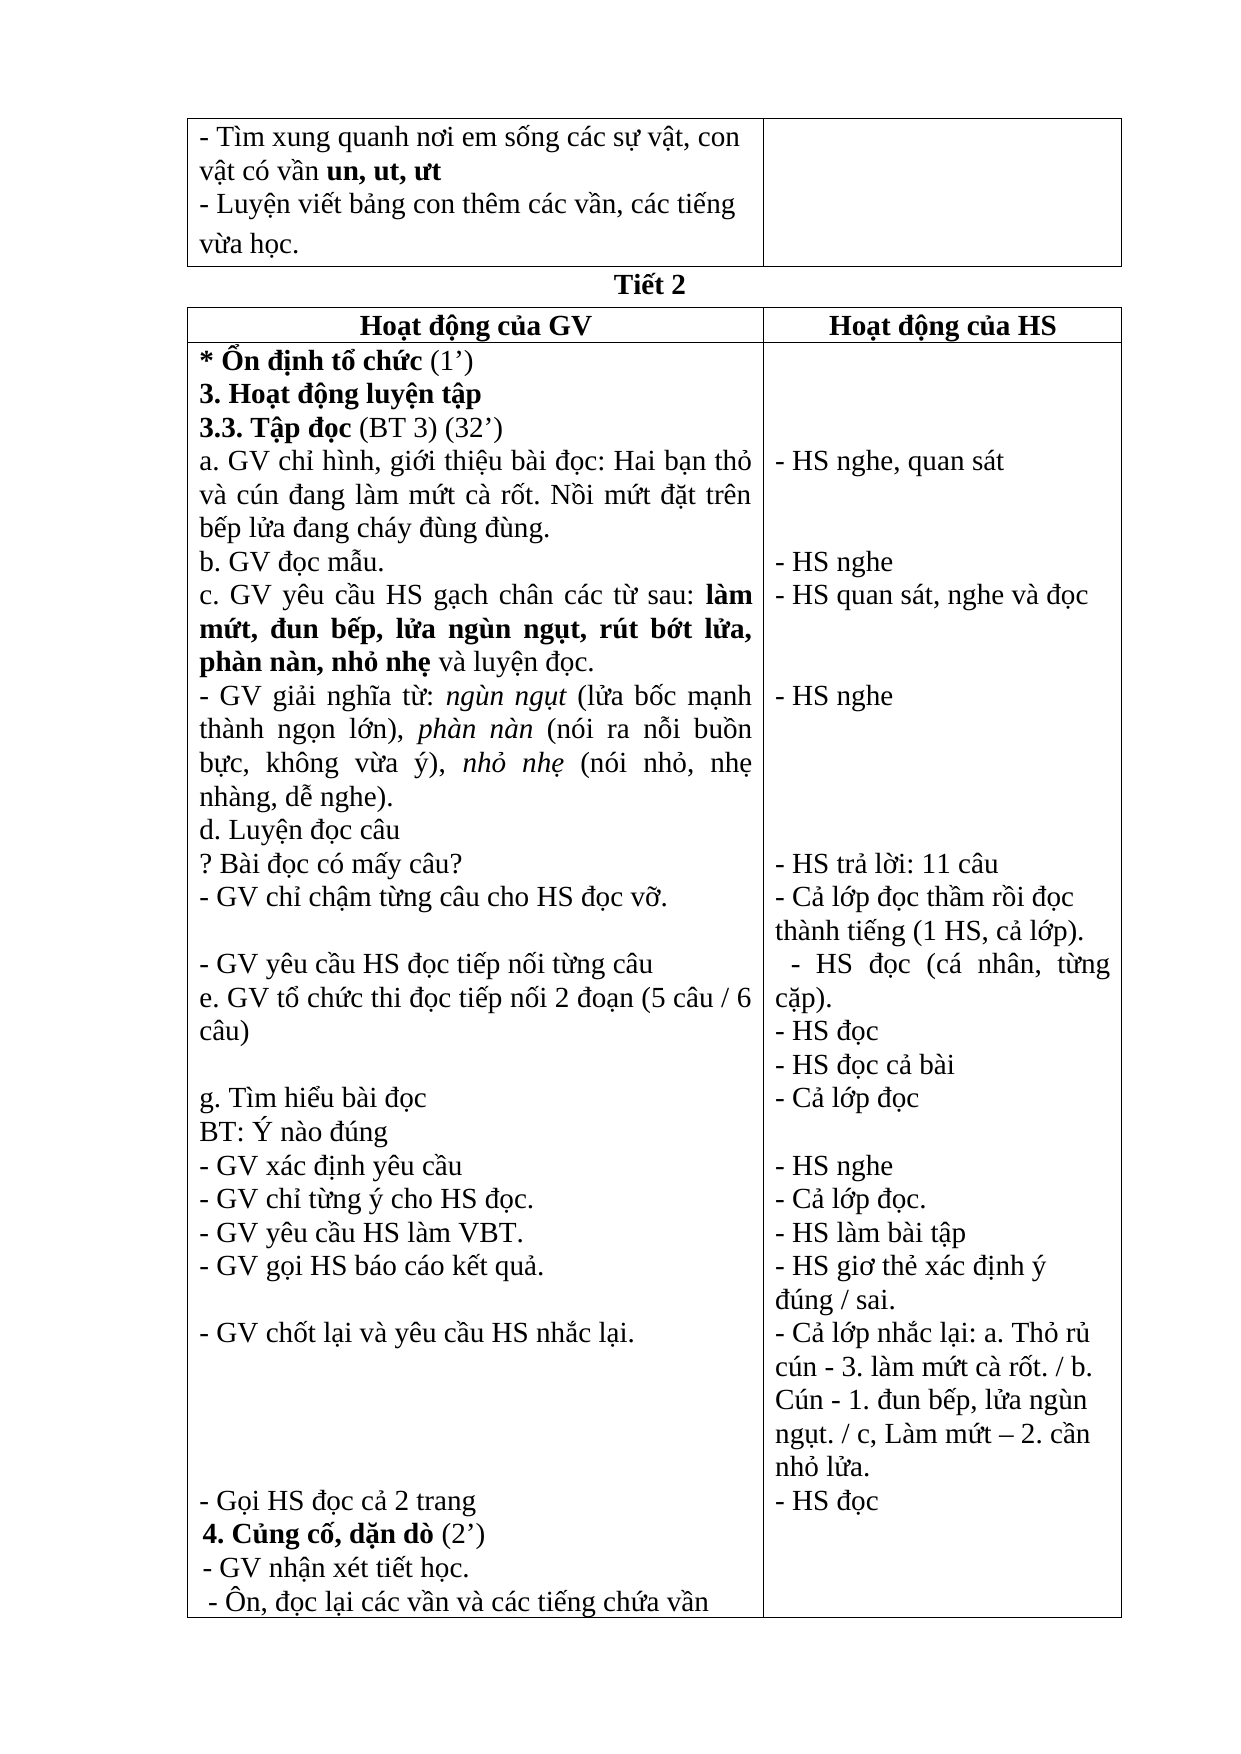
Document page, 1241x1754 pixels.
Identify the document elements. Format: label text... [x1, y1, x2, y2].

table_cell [188, 343, 763, 1617]
table_header Hoạt động của HS [764, 308, 1121, 342]
text Tiết 2 [177, 267, 1122, 300]
table_header Hoạt động của GV [188, 308, 763, 342]
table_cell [764, 119, 1121, 266]
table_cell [188, 119, 763, 266]
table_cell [764, 343, 1121, 1617]
